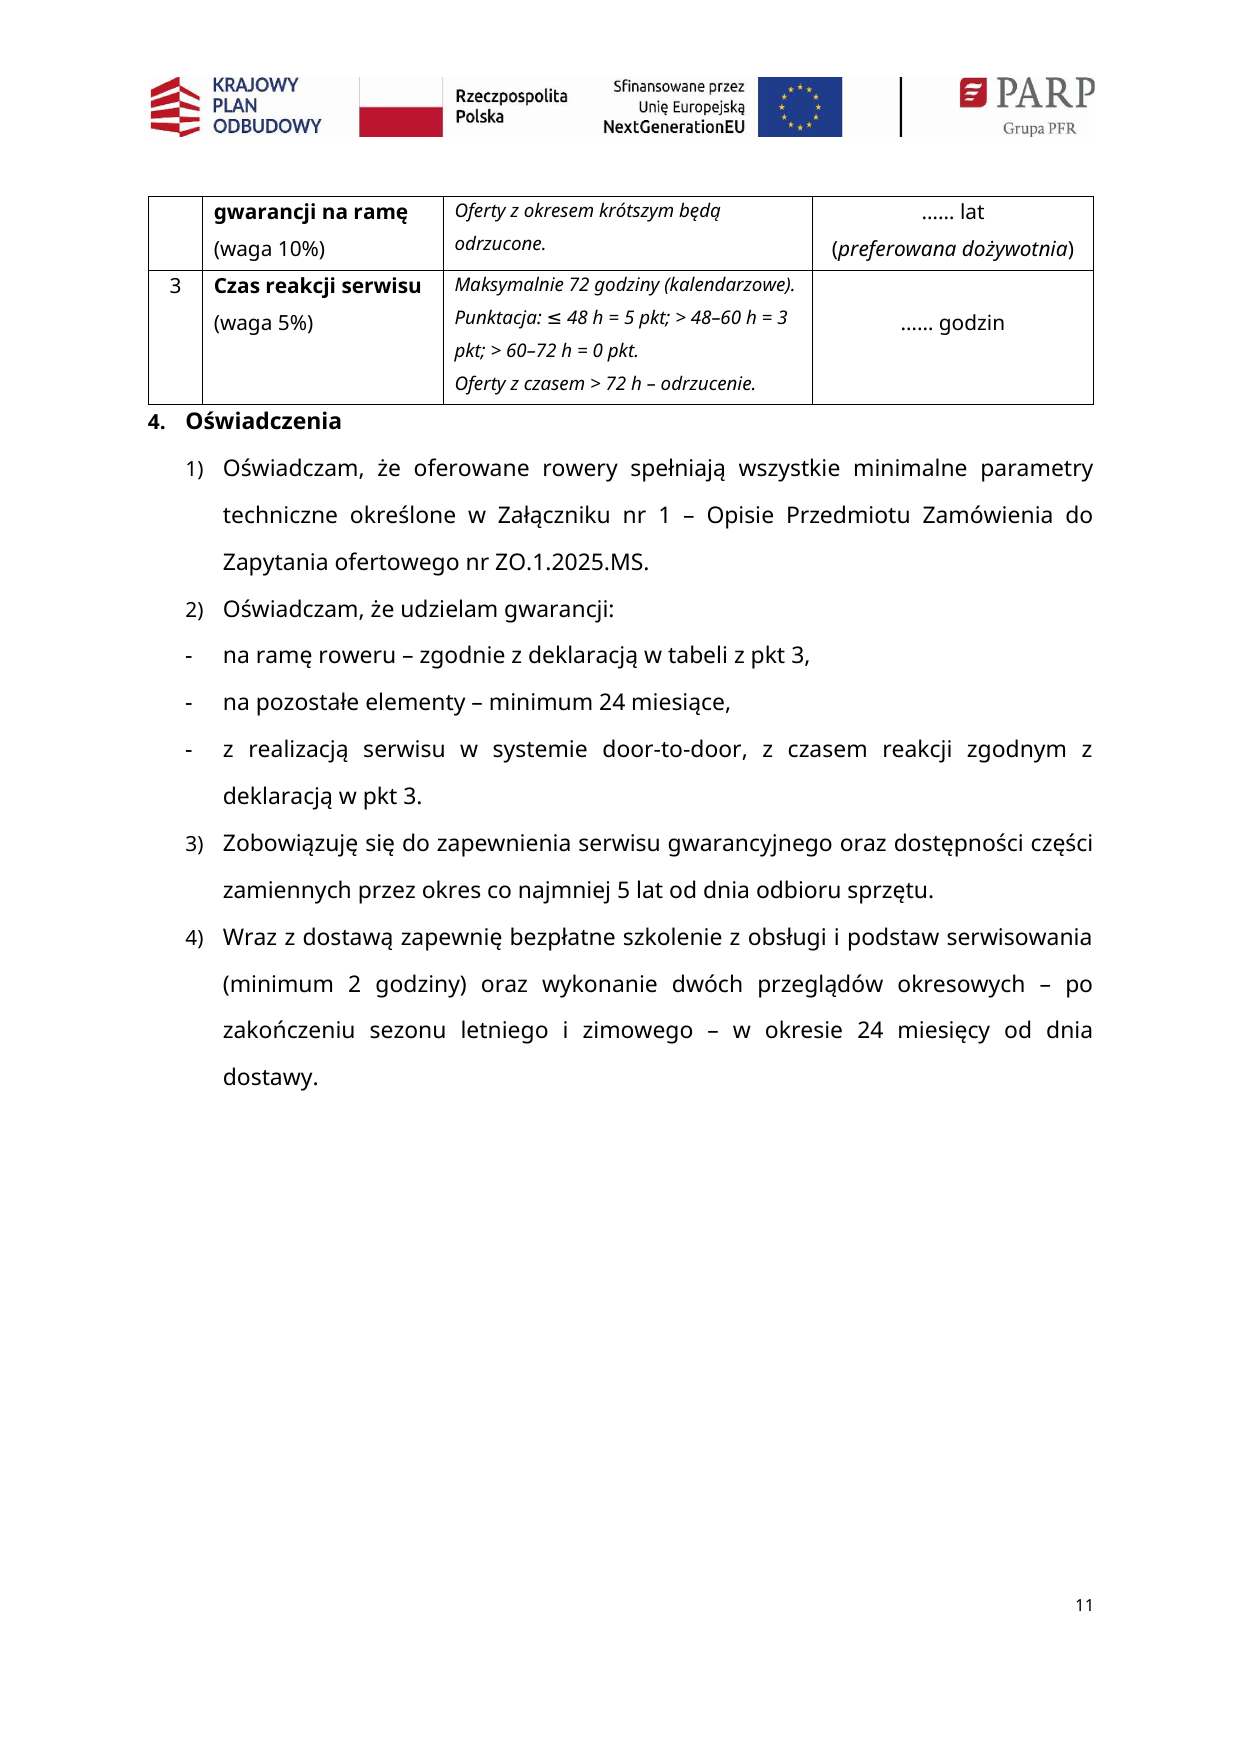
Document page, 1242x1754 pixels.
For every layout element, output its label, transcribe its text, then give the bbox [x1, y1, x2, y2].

list Oświadczenia [148, 405, 1094, 436]
list Oświadczam, że oferowane rowery spełniają wszystkie minimalne parametry techniczne określone w Załączniku nr 1 – Opisie Przedmiotu Zamówienia do Zapytania ofertowego nr ZO.1.2025.MS. [185, 452, 1094, 577]
table_cell 2 [149, 197, 202, 270]
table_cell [444, 197, 812, 270]
list z realizacją serwisu w systemie door-to-door, z czasem reakcji zgodnym z deklaracją w pkt 3. [185, 733, 1094, 811]
list Oświadczam, że udzielam gwarancji: [185, 592, 1094, 624]
table_cell …… godzin [813, 271, 1093, 404]
list Wraz z dostawą zapewnię bezpłatne szkolenie z obsługi i podstaw serwisowania (minimum 2 godziny) oraz wykonanie dwóch przeglądów okresowych – po zakończeniu sezonu letniego i zimowego – w okresie 24 miesięcy od dnia dostawy. [185, 921, 1094, 1092]
table_cell Czas reakcji serwisu (waga 5%) [203, 271, 443, 404]
picture [150, 77, 1095, 137]
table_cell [813, 197, 1093, 270]
list Zobowiązuję się do zapewnienia serwisu gwarancyjnego oraz dostępności części zamiennych przez okres co najmniej 5 lat od dnia odbioru sprzętu. [185, 827, 1094, 905]
list na pozostałe elementy – minimum 24 miesiące, [185, 686, 1094, 717]
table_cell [203, 197, 443, 270]
table_cell Maksymalnie 72 godziny (kalendarzowe). Punktacja: ≤ 48 h = 5 pkt; > 48–60 h = 3 pkt; > 60–72 h = 0 pkt. Oferty z czasem > 72 h – odrzucenie. [444, 271, 812, 404]
list na ramę roweru – zgodnie z deklaracją w tabeli z pkt 3, [185, 639, 1094, 671]
table_cell 3 [149, 271, 202, 404]
